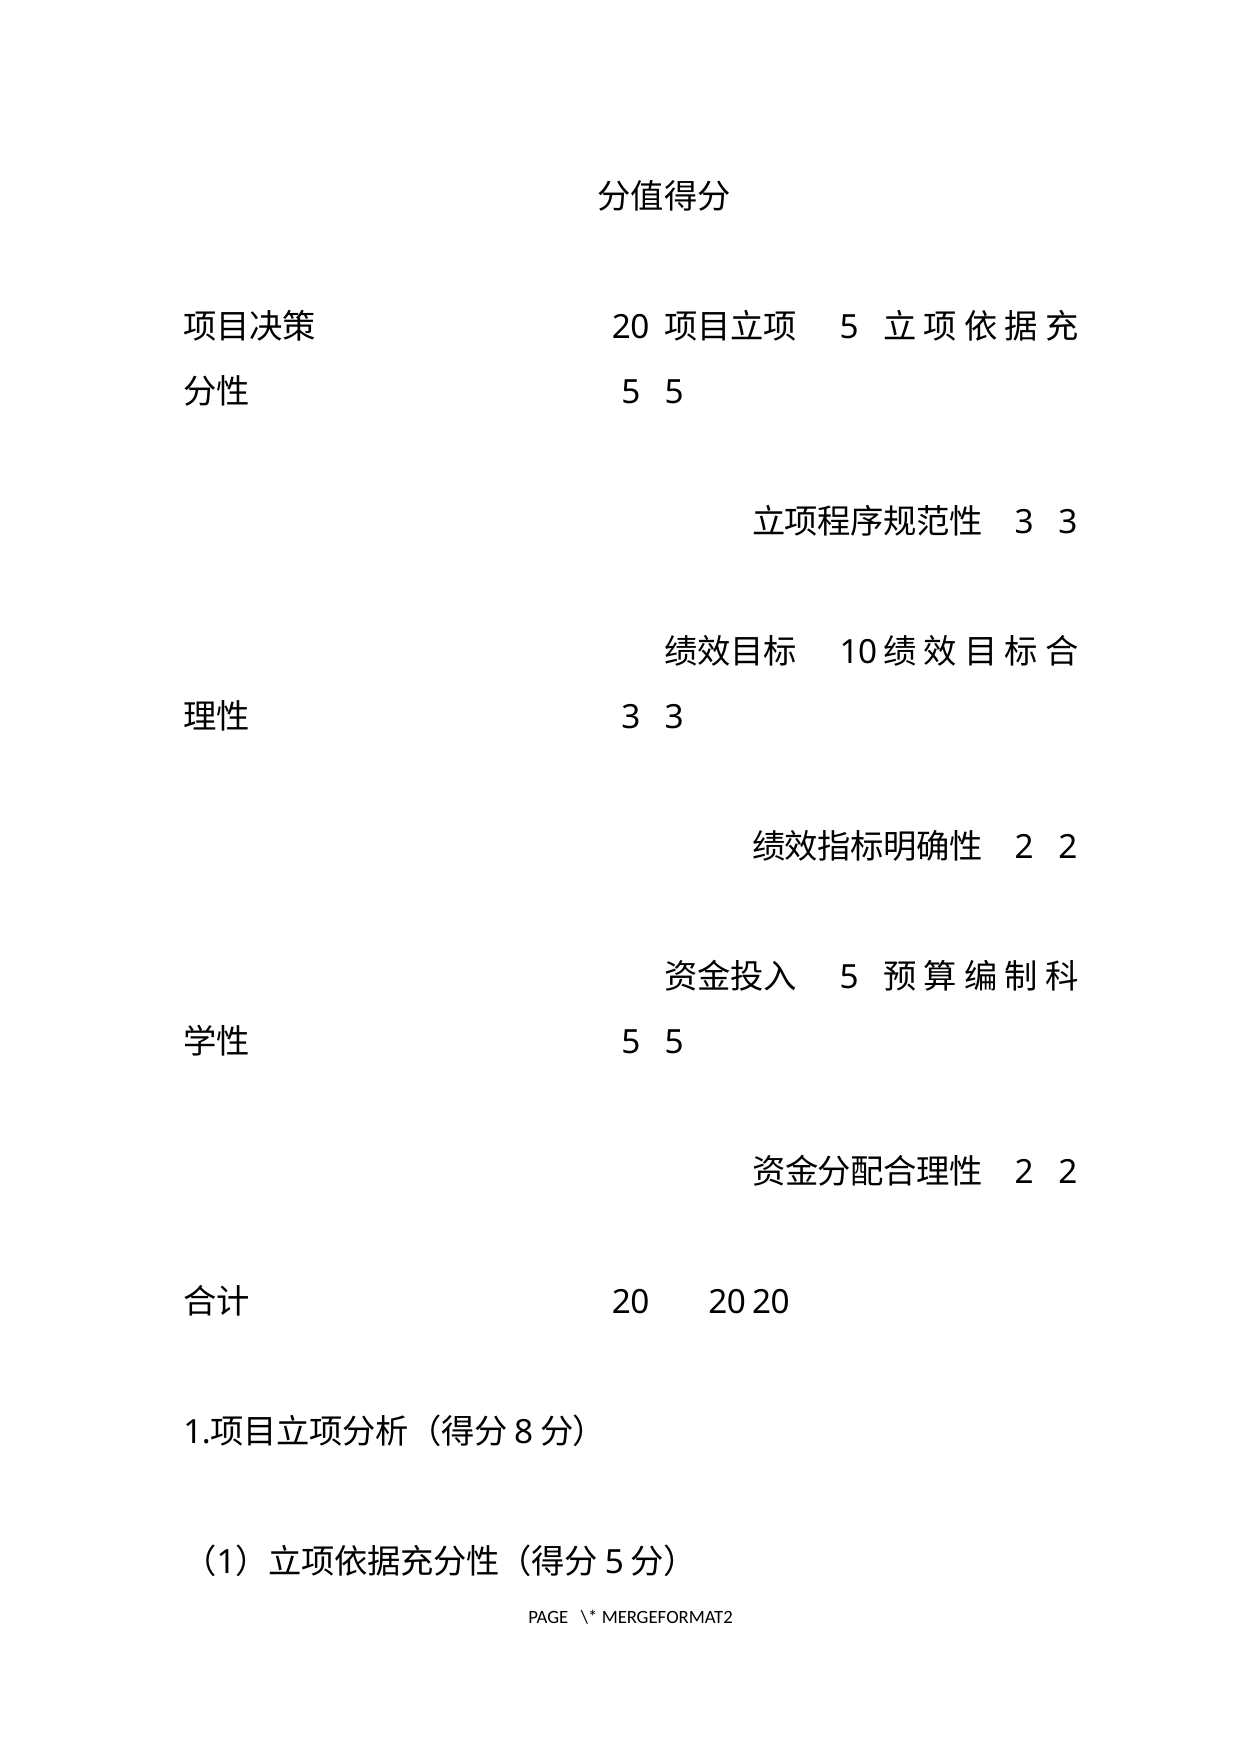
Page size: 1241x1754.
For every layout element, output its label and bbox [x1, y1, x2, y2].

text [183, 162, 1078, 1592]
